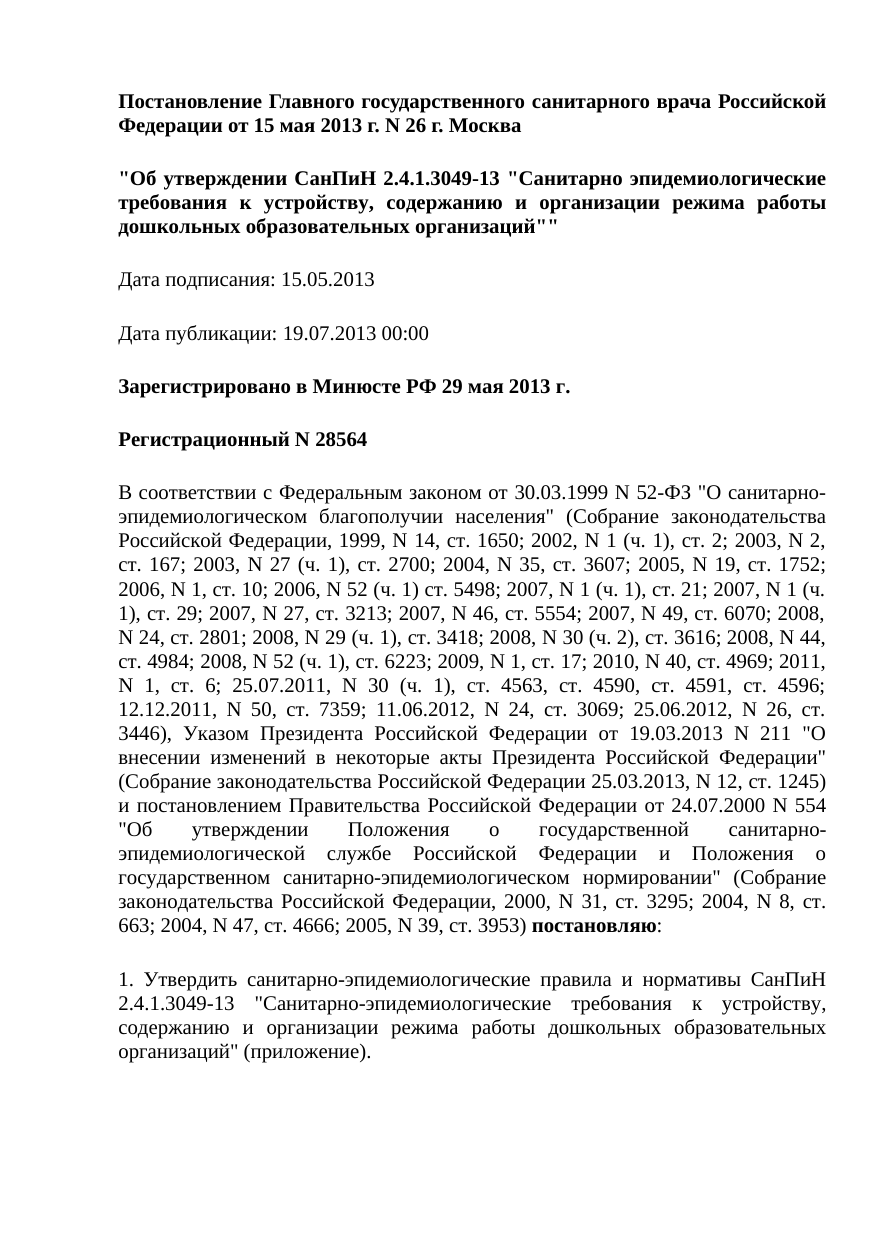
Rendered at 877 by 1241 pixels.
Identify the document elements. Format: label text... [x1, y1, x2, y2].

text Постановление Главного государственного санитарного врача Российской Федерации от 15 мая 2013 г. N 26 г. Москва [118, 89, 827, 137]
text Зарегистрировано в Минюсте РФ 29 мая 2013 г. [118, 374, 827, 398]
text 1. Утвердить санитарно-эпидемиологические правила и нормативы СанПиН 2.4.1.3049-13 "Санитарно-эпидемиологические требования к устройству, содержанию и организации режима работы дошкольных образовательных организаций" (приложение). [118, 967, 827, 1063]
text Регистрационный N 28564 [118, 427, 827, 451]
text "Об утверждении СанПиН 2.4.1.3049-13 "Санитарно эпидемиологические требования к устройству, содержанию и организации режима работы дошкольных образовательных организаций"" [118, 166, 827, 238]
text В соответствии с Федеральным законом от 30.03.1999 N 52-ФЗ "О санитарно-эпидемиологическом благополучии населения" (Собрание законодательства Российской Федерации, 1999, N 14, ст. 1650; 2002, N 1 (ч. 1), ст. 2; 2003, N 2, ст. 167; 2003, N 27 (ч. 1), ст. 2700; 2004, N 35, ст. 3607; 2005, N 19, ст. 1752; 2006, N 1, ст. 10; 2006, N 52 (ч. 1) ст. 5498; 2007, N 1 (ч. 1), ст. 21; 2007, N 1 (ч. 1), ст. 29; 2007, N 27, ст. 3213; 2007, N 46, ст. 5554; 2007, N 49, ст. 6070; 2008, N 24, ст. 2801; 2008, N 29 (ч. 1), ст. 3418; 2008, N 30 (ч. 2), ст. 3616; 2008, N 44, ст. 4984; 2008, N 52 (ч. 1), ст. 6223; 2009, N 1, ст. 17; 2010, N 40, ст. 4969; 2011, N 1, ст. 6; 25.07.2011, N 30 (ч. 1), ст. 4563, ст. 4590, ст. 4591, ст. 4596; 12.12.2011, N 50, ст. 7359; 11.06.2012, N 24, ст. 3069; 25.06.2012, N 26, ст. 3446), Указом Президента Российской Федерации от 19.03.2013 N 211 "О внесении изменений в некоторые акты Президента Российской Федерации" (Собрание законодательства Российской Федерации 25.03.2013, N 12, ст. 1245) и постановлением Правительства Российской Федерации от 24.07.2000 N 554 "Об утверждении Положения о государственной санитарно-эпидемиологической службе Российской Федерации и Положения о государственном санитарно-эпидемиологическом нормировании" (Собрание законодательства Российской Федерации, 2000, N 31, ст. 3295; 2004, N 8, ст. 663; 2004, N 47, ст. 4666; 2005, N 39, ст. 3953) постановляю: [118, 480, 827, 937]
text Дата подписания: 15.05.2013 [118, 267, 827, 291]
text Дата публикации: 19.07.2013 00:00 [118, 321, 827, 344]
